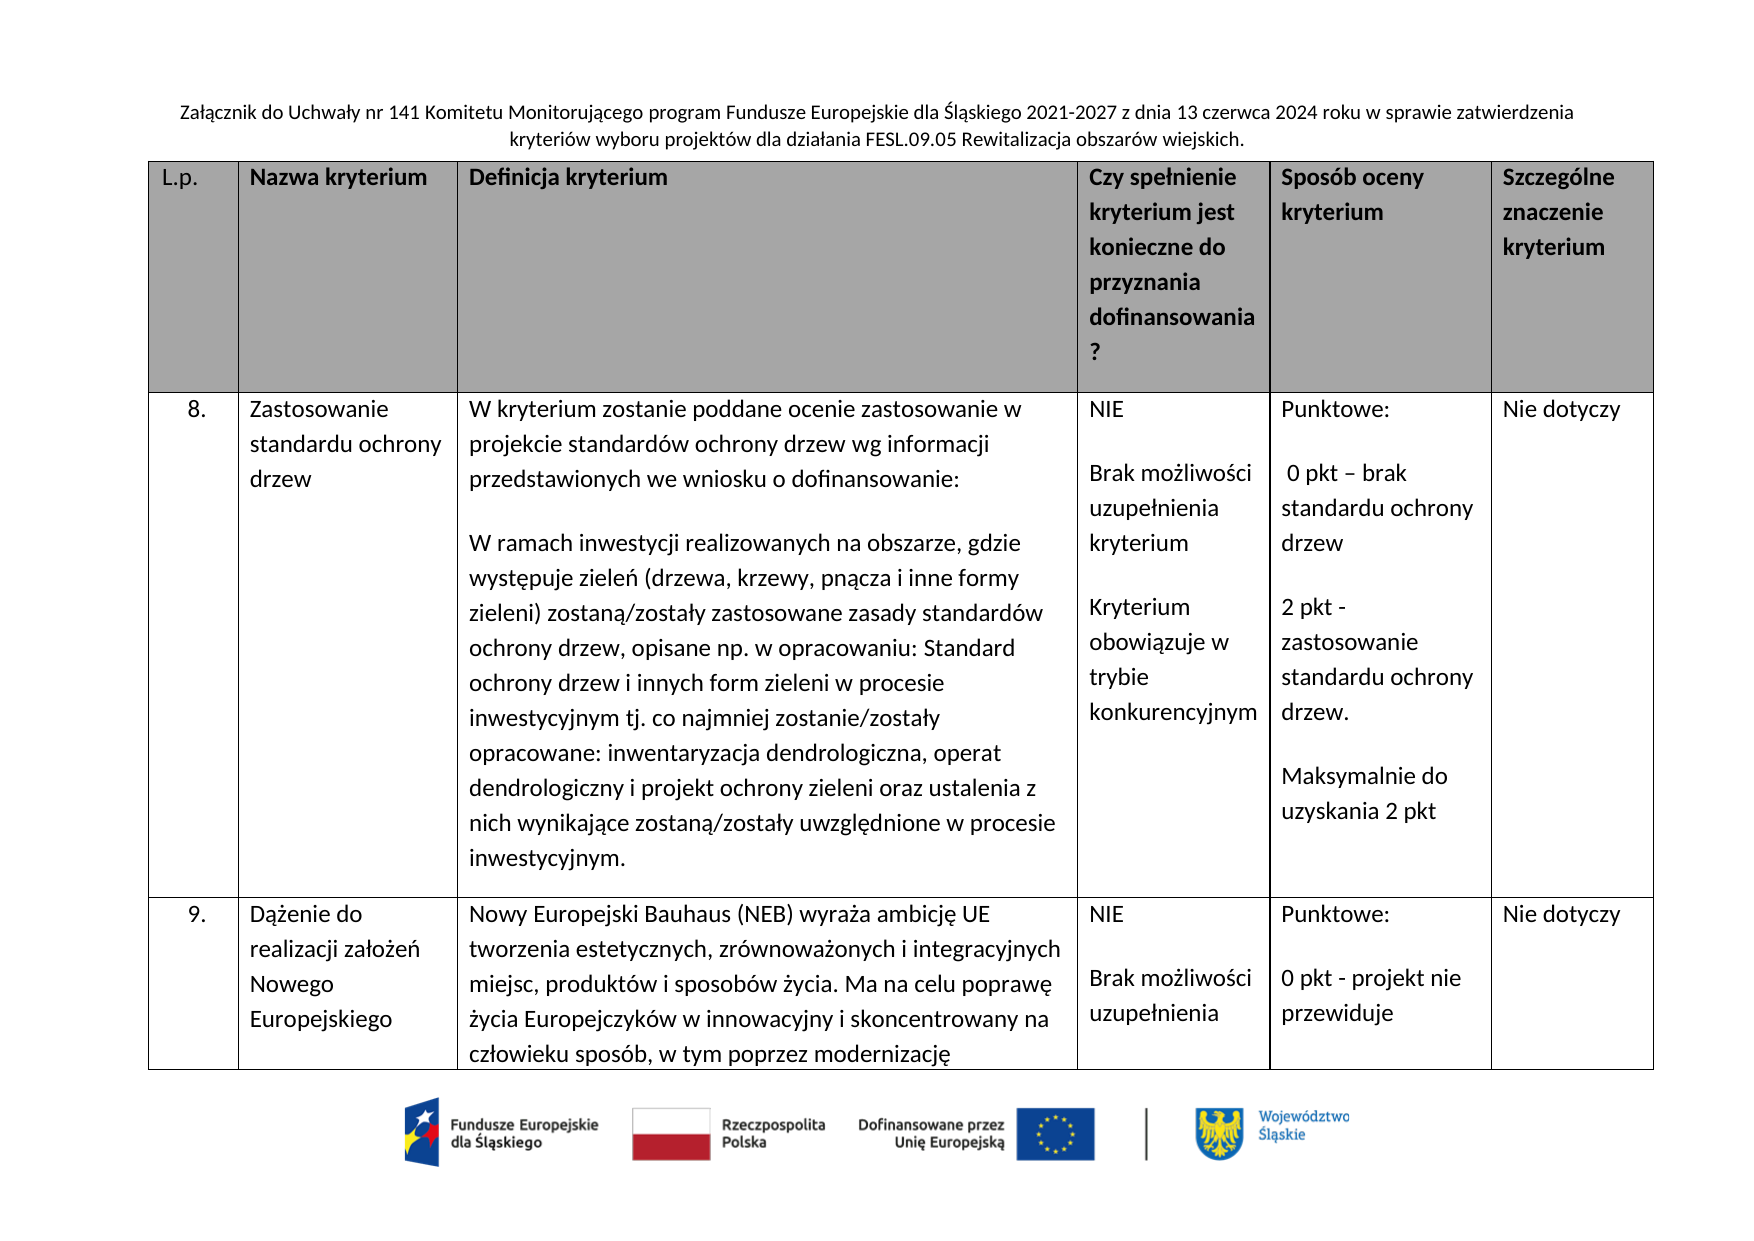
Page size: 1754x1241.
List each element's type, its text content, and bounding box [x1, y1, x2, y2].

table_header L.p. [149, 162, 238, 392]
table_cell Punktowe: 0 pkt - projekt nie przewiduje rozwiązań NEB 1 pkt - projekt przewiduje rozwiązania NEB Maksymalnie do uzyskania 1 pkt [1271, 898, 1491, 1069]
table_cell Dążenie do realizacji założeń Nowego Europejskiego Bauhausu [239, 898, 457, 1069]
table_cell Punktowe: 0 pkt – brak standardu ochrony drzew 2 pkt - zastosowanie standardu ochrony drzew. Maksymalnie do uzyskania 2 pkt [1271, 393, 1491, 897]
table_header Definicja kryterium [458, 162, 1077, 392]
table_header Sposób oceny kryterium [1271, 162, 1491, 392]
table_header Czy spełnienie kryterium jest konieczne do przyznania dofinansowania? [1078, 162, 1269, 392]
table_header Nazwa kryterium [239, 162, 457, 392]
table_cell NIE Brak możliwości uzupełnienia kryterium Kryterium obowiązuje w trybie konkurencyjnym [1078, 393, 1269, 897]
table_cell W kryterium zostanie poddane ocenie zastosowanie w projekcie standardów ochrony drzew wg informacji przedstawionych we wniosku o dofinansowanie: W ramach inwestycji realizowanych na obszarze, gdzie występuje zieleń (drzewa, krzewy, pnącza i inne formy zieleni) zostaną/zostały zastosowane zasady standardów ochrony drzew, opisane np. w opracowaniu: Standard ochrony drzew i innych form zieleni w procesie inwestycyjnym tj. co najmniej zostanie/zostały opracowane: inwentaryzacja dendrologiczna, operat dendrologiczny i projekt ochrony zieleni oraz ustalenia z nich wynikające zostaną/zostały uwzględnione w procesie inwestycyjnym. [458, 393, 1077, 897]
table_cell [149, 898, 238, 1069]
table_cell Zastosowanie standardu ochrony drzew [239, 393, 457, 897]
table_header Szczególne znaczenie kryterium [1492, 162, 1653, 392]
table_cell [149, 393, 238, 897]
table_cell Nie dotyczy [1492, 393, 1653, 897]
table_cell NIE Brak możliwości uzupełnienia kryterium Kryterium obowiązuje w trybie konkurencyjnym [1078, 898, 1269, 1069]
table_cell Nowy Europejski Bauhaus (NEB) wyraża ambicję UE tworzenia estetycznych, zrównoważonych i integracyjnych miejsc, produktów i sposobów życia. Ma na celu poprawę życia Europejczyków w innowacyjny i skoncentrowany na człowieku sposób, w tym poprzez modernizację budynków, przestrzeni publicznych i usług. Założenia projektowe NEB osadzone są na 3 filarach: • Piękna: są estetyczne, ale także inspirowane sztuką i kulturą, odpowiadające na potrzeby i poprawiające jakość doświadczenia i wrażeń poza samą funkcjonalnością. • Zrównoważonego rozwoju, zgodności z naturą, środowiskiem, • Integracji, włączenia, zachęcania do dialogu między przedstawicielami różnych kultur, dyscyplin, płci i wieku. Założenia te zostały sprecyzowane w poradniku dołączonym do regulaminu naboru. Ekspert oceni czy zastosowane w projekcie rozwiązania wpisują się w ww. założenia. [458, 898, 1077, 1069]
table_cell Nie dotyczy [1492, 898, 1653, 1069]
picture [404, 1097, 1350, 1167]
